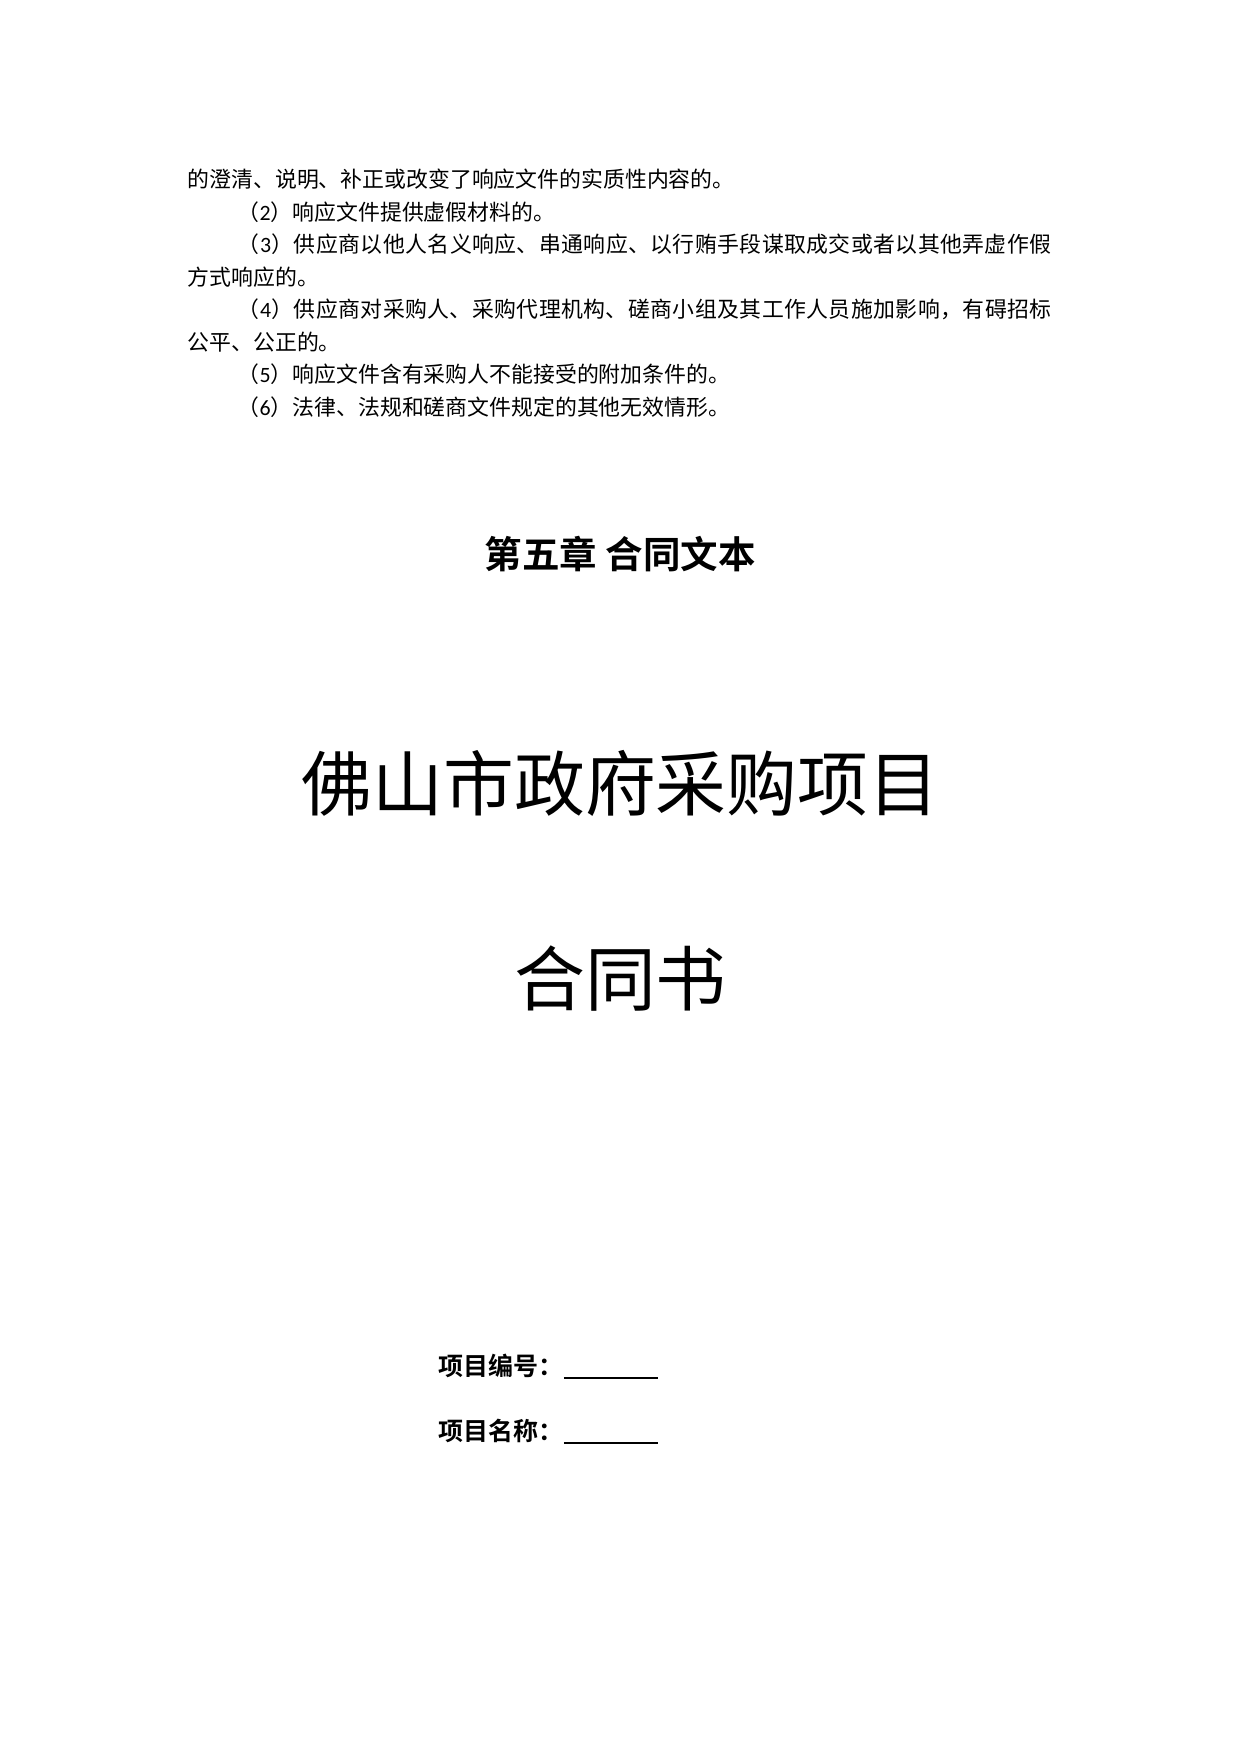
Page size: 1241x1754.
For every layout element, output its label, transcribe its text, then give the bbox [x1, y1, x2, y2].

text 第五章 合同文本 [187, 519, 1053, 584]
text （3）供应商以他人名义响应、串通响应、以行贿手段谋取成交或者以其他弄虚作假方式响应的。 [187, 227, 1053, 292]
text （2）响应文件提供虚假材料的。 [187, 194, 1053, 227]
text （6）法律、法规和磋商文件规定的其他无效情形。 [187, 389, 1053, 422]
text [187, 162, 1053, 194]
text （4）供应商对采购人、采购代理机构、磋商小组及其工作人员施加影响，有碍招标公平、公正的。 [187, 292, 1053, 357]
text 合同书 [187, 909, 1053, 1039]
text 项目编号： [187, 1332, 1053, 1397]
text 项目名称： [187, 1397, 1053, 1462]
text （5）响应文件含有采购人不能接受的附加条件的。 [187, 357, 1053, 389]
text 佛山市政府采购项目 [187, 714, 1053, 844]
